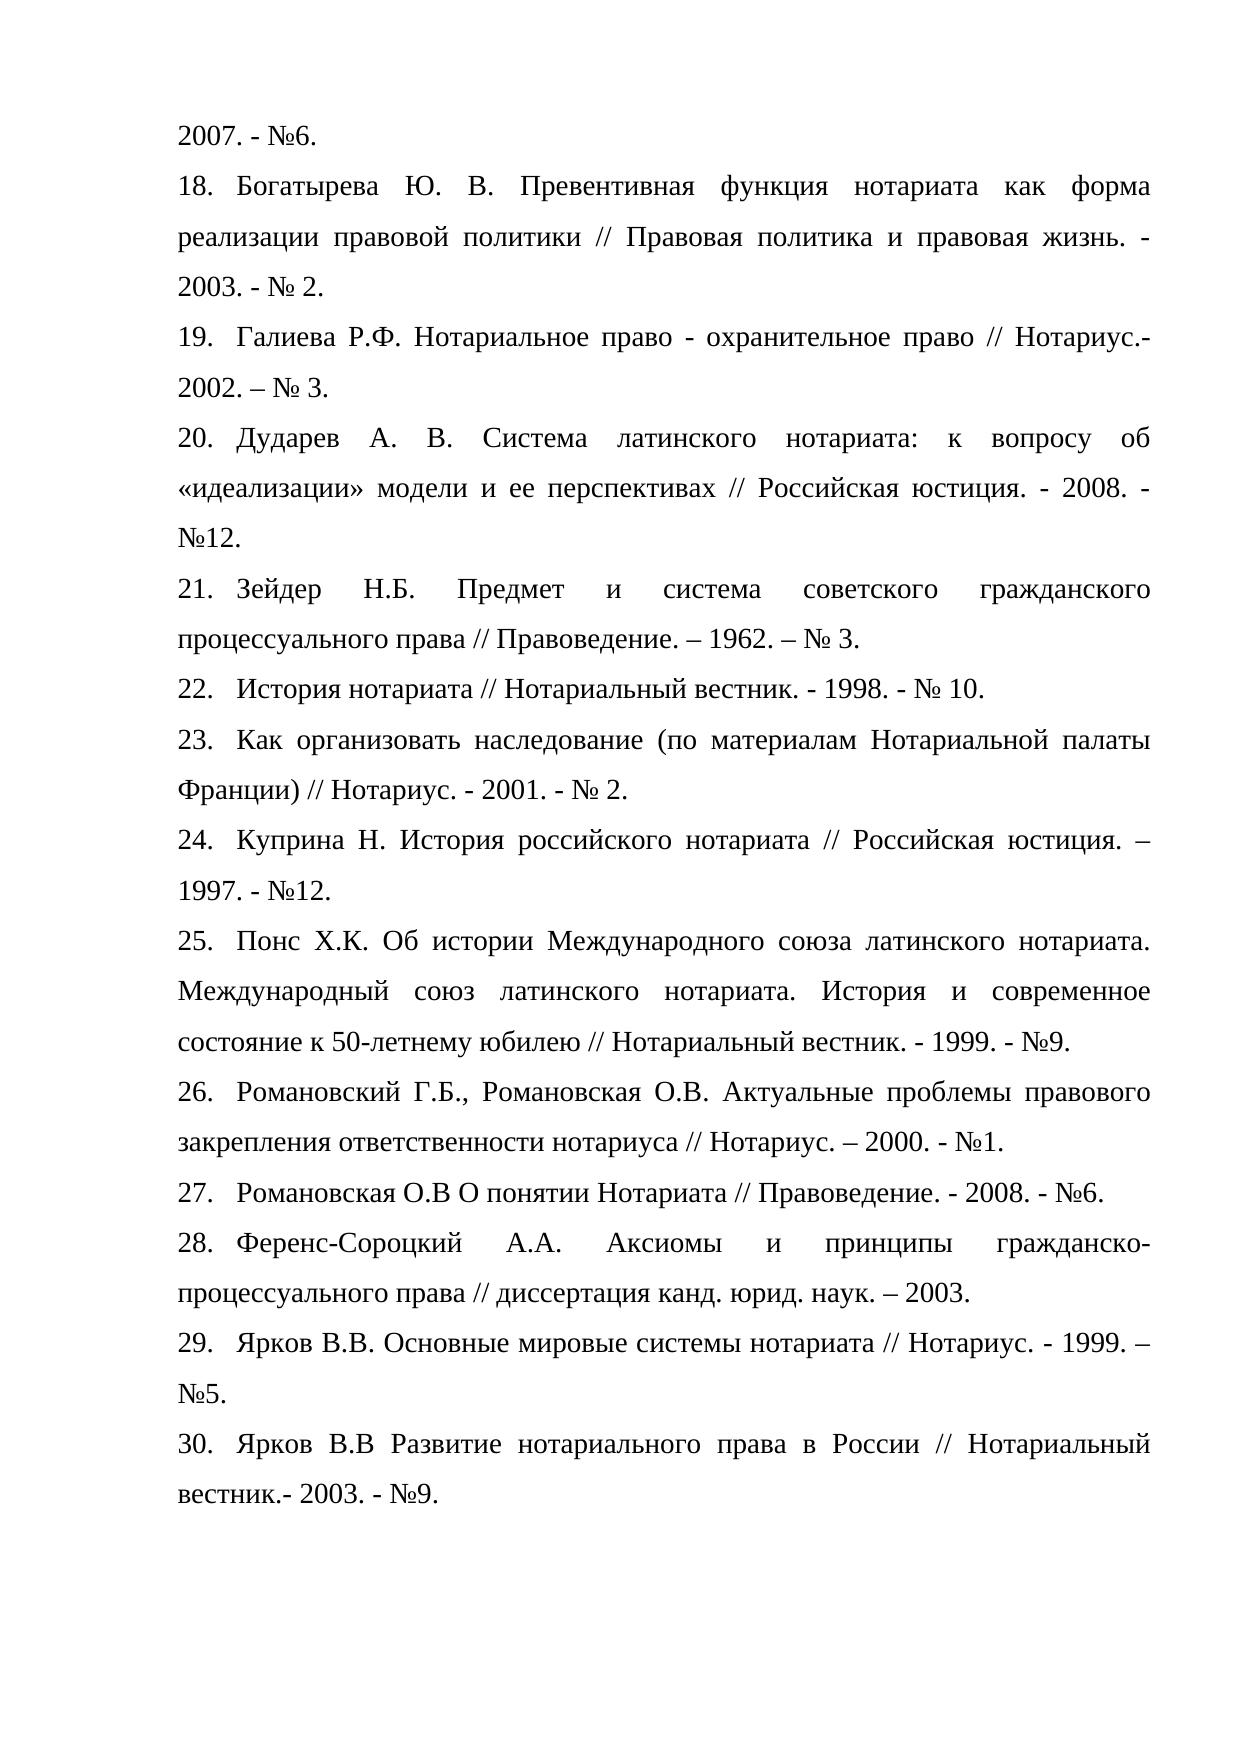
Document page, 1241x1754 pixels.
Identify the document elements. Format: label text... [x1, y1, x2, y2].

list Ярков В.В. Основные мировые системы нотариата // Нотариус. - 1999. – №5. [177, 1326, 1152, 1409]
list Ференс-Сороцкий А.А. Аксиомы и принципы гражданско-процессуального права // диссертация канд. юрид. наук. – 2003. [177, 1225, 1152, 1309]
list Галиева Р.Ф. Нотариальное право - охранительное право // Нотариус.- 2002. – № 3. [177, 319, 1152, 403]
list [177, 118, 1152, 152]
list Романовский Г.Б., Романовская О.В. Актуальные проблемы правового закрепления ответственности нотариуса // Нотариус. – 2000. - №1. [177, 1074, 1152, 1158]
list Как организовать наследование (по материалам Нотариальной палаты Франции) // Нотариус. - 2001. - № 2. [177, 722, 1152, 806]
list Зейдер Н.Б. Предмет и система советского гражданского процессуального права // Правоведение. – 1962. – № 3. [177, 571, 1152, 655]
list Богатырева Ю. В. Превентивная функция нотариата как форма реализации правовой политики // Правовая политика и правовая жизнь. - 2003. - № 2. [177, 168, 1152, 303]
list Ярков В.В Развитие нотариального права в России // Нотариальный вестник.- 2003. - №9. [177, 1426, 1152, 1510]
list История нотариата // Нотариальный вестник. - 1998. - № 10. [177, 672, 1152, 705]
list Романовская О.В О понятии Нотариата // Правоведение. - 2008. - №6. [177, 1175, 1152, 1208]
list Дударев А. В. Система латинского нотариата: к вопросу об «идеализации» модели и ее перспективах // Российская юстиция. - 2008. - №12. [177, 420, 1152, 554]
list Понс Х.К. Об истории Международного союза латинского нотариата. Международный союз латинского нотариата. История и современное состояние к 50-летнему юбилею // Нотариальный вестник. - 1999. - №9. [177, 923, 1152, 1057]
list Куприна Н. История российского нотариата // Российская юстиция. – 1997. - №12. [177, 822, 1152, 906]
